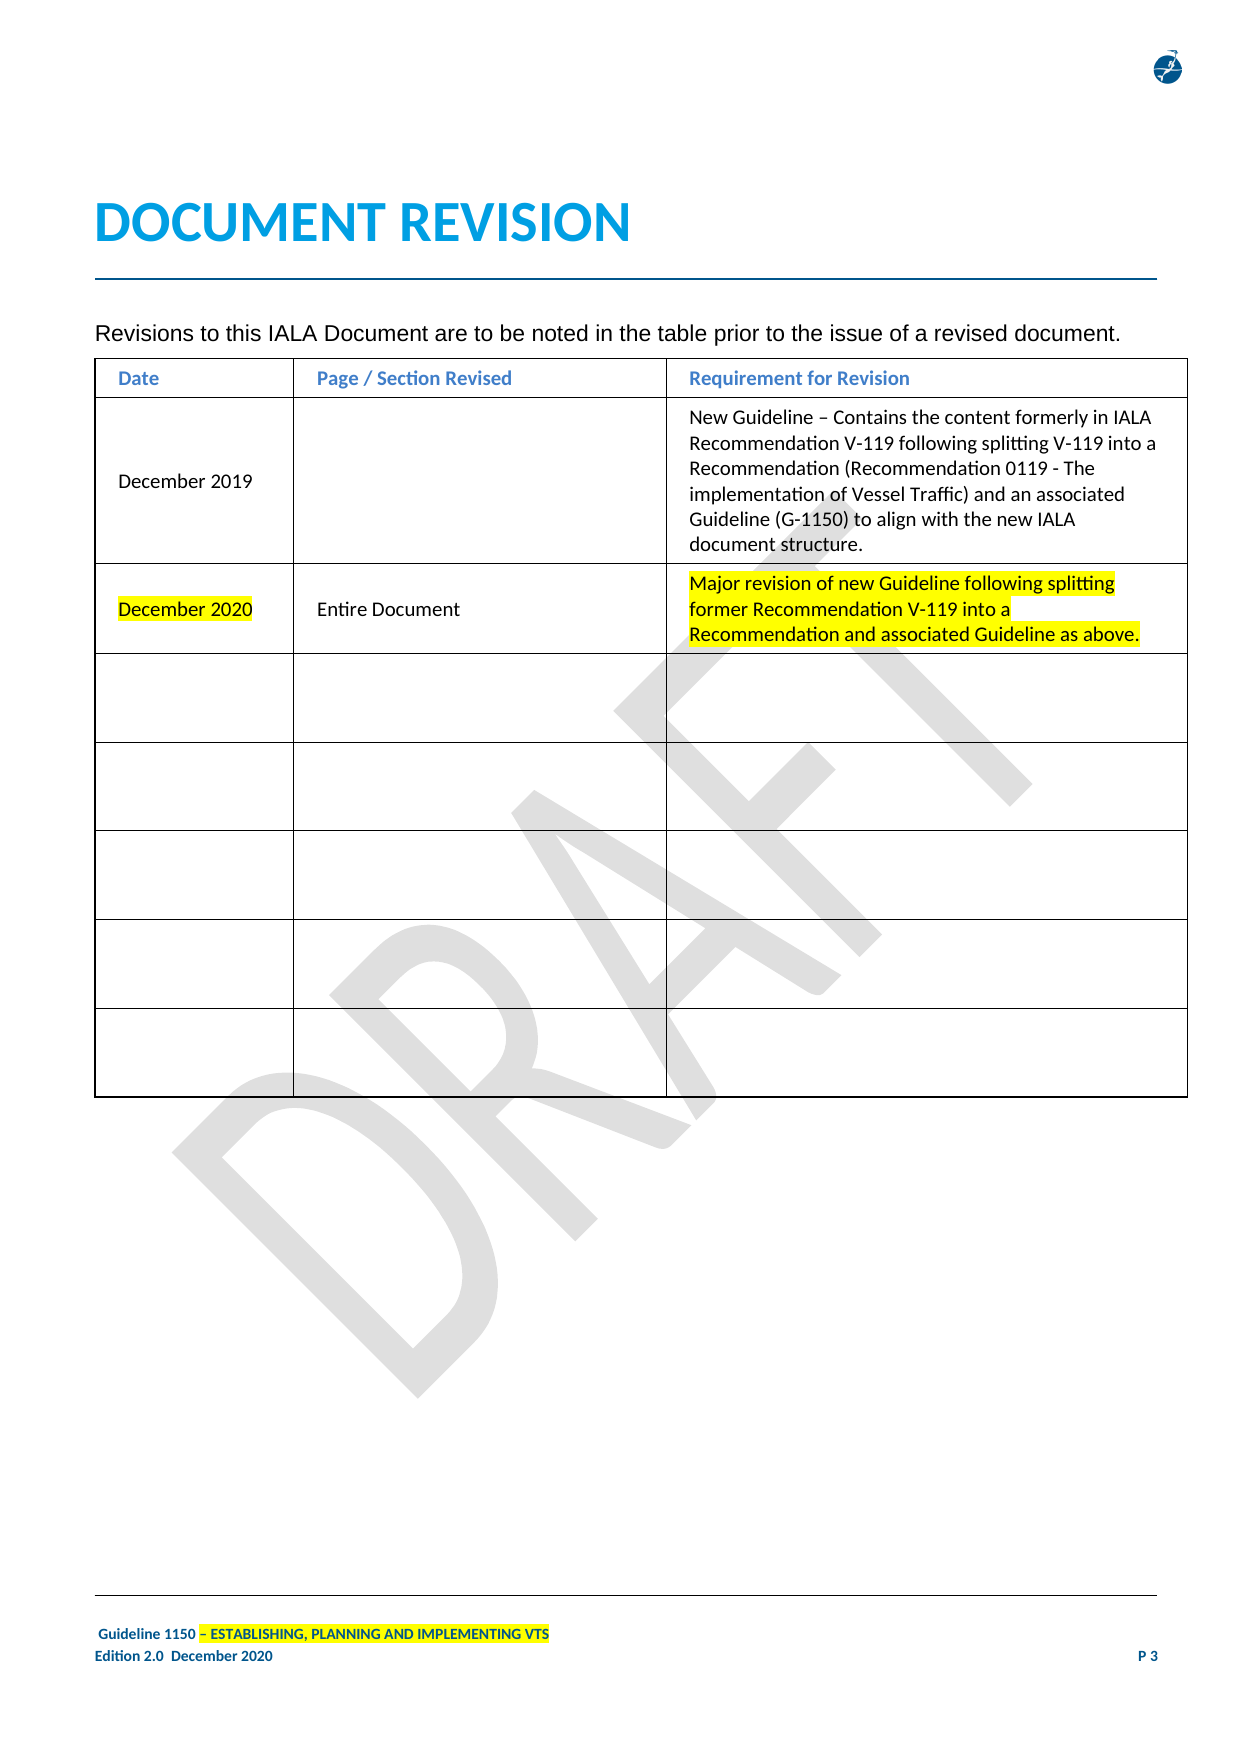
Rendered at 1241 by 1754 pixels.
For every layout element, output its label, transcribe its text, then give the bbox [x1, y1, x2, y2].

table_cell [667, 1009, 1187, 1096]
table_cell [96, 1009, 293, 1096]
table_cell [294, 654, 666, 742]
table_cell December 2020 [96, 564, 293, 653]
table_cell [294, 398, 666, 563]
picture [1122, 0, 1241, 119]
table_cell [667, 743, 1187, 830]
table_cell [667, 920, 1187, 1008]
text Revisions to this IALA Document are to be noted in the table prior to the issue of a revised document. [94, 319, 1157, 346]
table_cell [294, 920, 666, 1008]
table_header Date [96, 359, 293, 397]
table_cell Major revision of new Guideline following splitting former Recommendation V-119 into a Recommendation and associated Guideline as above. [667, 564, 1187, 653]
table_cell [96, 743, 293, 830]
table_header Requirement for Revision [667, 359, 1187, 397]
table_cell [294, 1009, 666, 1096]
table_cell [294, 743, 666, 830]
table_cell New Guideline – Contains the content formerly in IALA Recommendation V-119 following splitting V-119 into a Recommendation (Recommendation 0119 - The implementation of Vessel Traffic) and an associated Guideline (G-1150) to align with the new IALA document structure. [667, 398, 1187, 563]
table_cell Entire Document [294, 564, 666, 653]
table_cell December 2019 [96, 398, 293, 563]
table_cell [667, 654, 1187, 742]
table_cell [96, 654, 293, 742]
table_cell [96, 831, 293, 919]
table_cell [96, 920, 293, 1008]
table_cell [294, 831, 666, 919]
table_header Page / Section Revised [294, 359, 666, 397]
table_cell [667, 831, 1187, 919]
